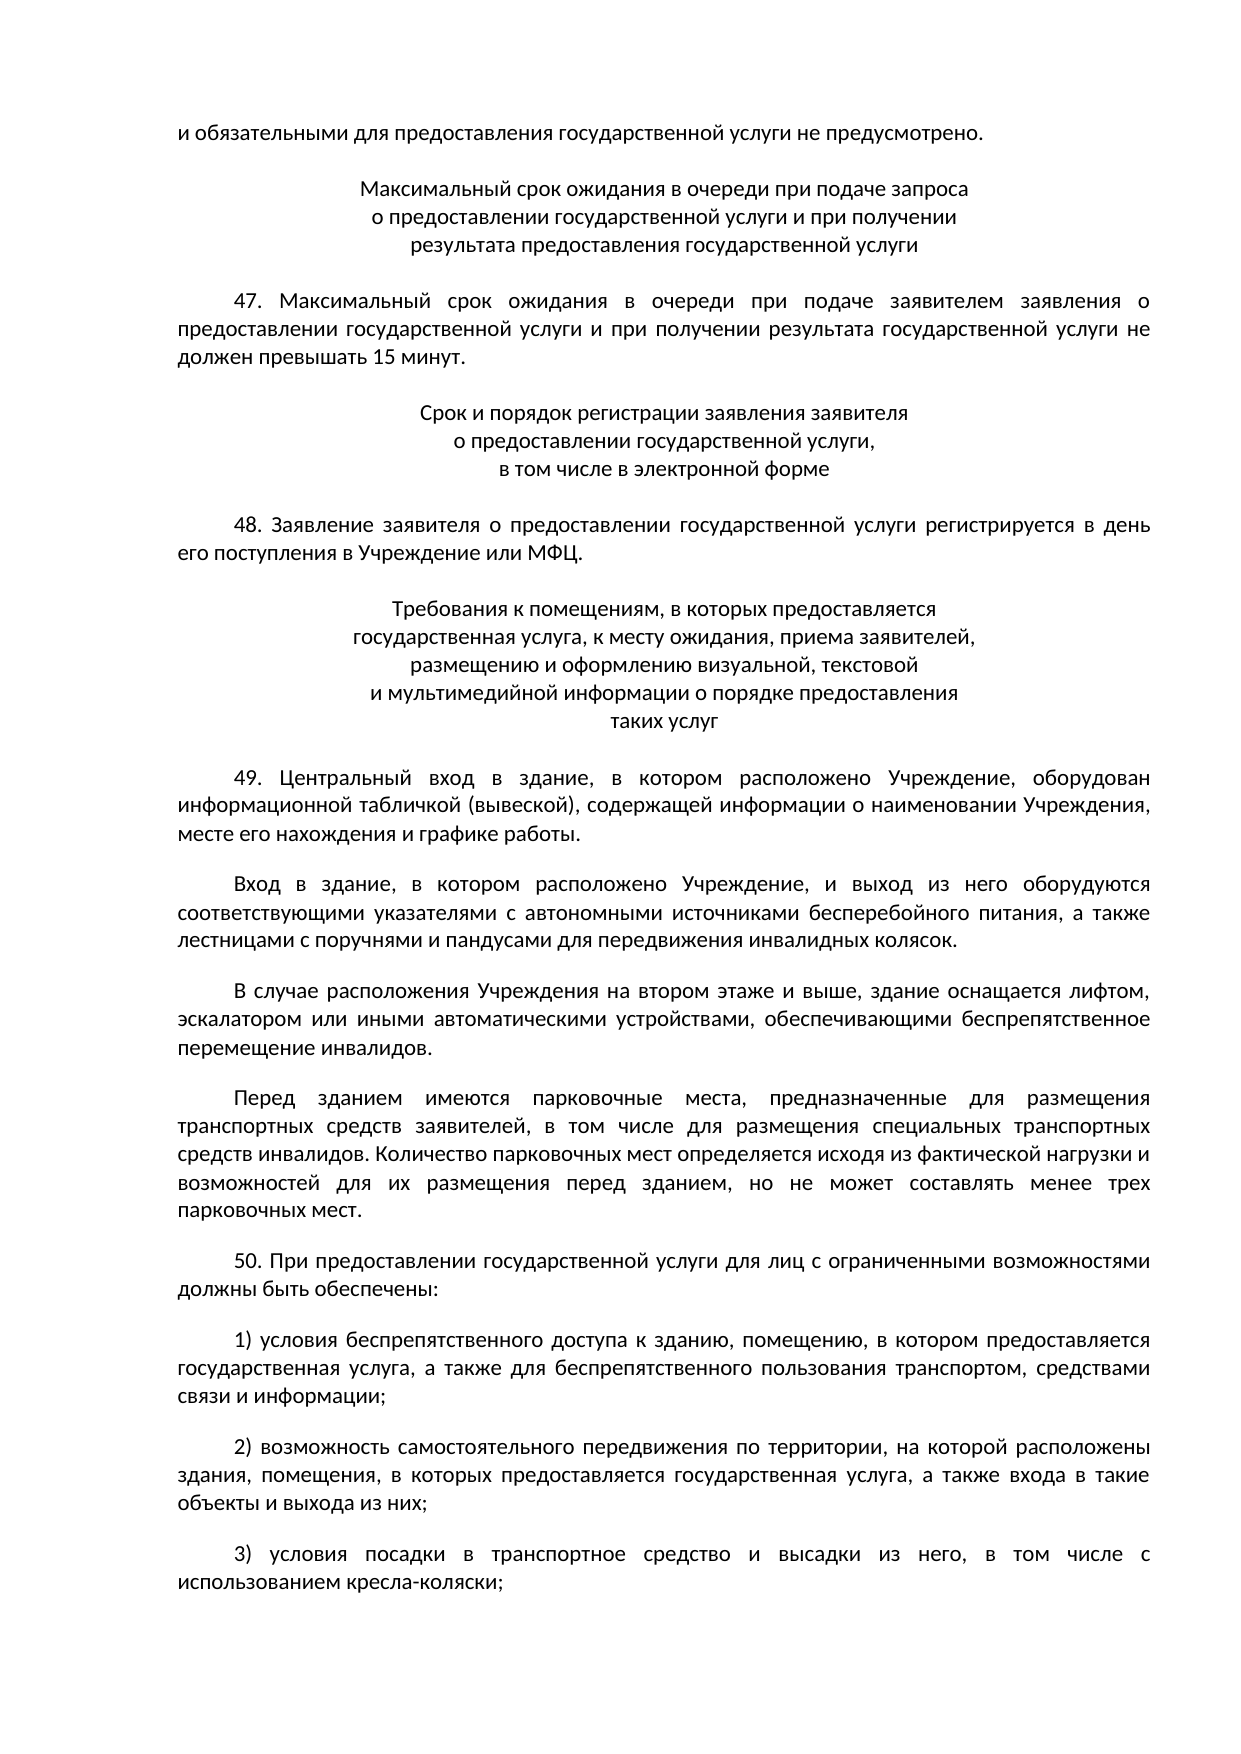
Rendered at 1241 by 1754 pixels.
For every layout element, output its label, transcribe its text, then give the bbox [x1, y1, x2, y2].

text 48. Заявление заявителя о предоставлении государственной услуги регистрируется в день его поступления в Учреждение или МФЦ. [177, 510, 1152, 566]
text В случае расположения Учреждения на втором этаже и выше, здание оснащается лифтом, эскалатором или иными автоматическими устройствами, обеспечивающими беспрепятственное перемещение инвалидов. [177, 977, 1152, 1061]
text 3) условия посадки в транспортное средство и высадки из него, в том числе с использованием кресла-коляски; [177, 1539, 1152, 1596]
text Срок и порядок регистрации заявления заявителя [177, 398, 1152, 426]
text 49. Центральный вход в здание, в котором расположено Учреждение, оборудован информационной табличкой (вывеской), содержащей информации о наименовании Учреждения, месте его нахождения и графике работы. [177, 763, 1152, 847]
text Максимальный срок ожидания в очереди при подаче запроса [177, 174, 1152, 202]
text Требования к помещениям, в которых предоставляется [177, 594, 1152, 622]
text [177, 118, 1152, 146]
text Перед зданием имеются парковочные места, предназначенные для размещения транспортных средств заявителей, в том числе для размещения специальных транспортных средств инвалидов. Количество парковочных мест определяется исходя из фактической нагрузки и возможностей для их размещения перед зданием, но не может составлять менее трех парковочных мест. [177, 1083, 1152, 1224]
text государственная услуга, к месту ожидания, приема заявителей, [177, 622, 1152, 651]
text о предоставлении государственной услуги и при получении [177, 202, 1152, 230]
text 1) условия беспрепятственного доступа к зданию, помещению, в котором предоставляется государственная услуга, а также для беспрепятственного пользования транспортом, средствами связи и информации; [177, 1326, 1152, 1409]
text в том числе в электронной форме [177, 454, 1152, 482]
text 47. Максимальный срок ожидания в очереди при подаче заявителем заявления о предоставлении государственной услуги и при получении результата государственной услуги не должен превышать 15 минут. [177, 286, 1152, 370]
text 2) возможность самостоятельного передвижения по территории, на которой расположены здания, помещения, в которых предоставляется государственная услуга, а также входа в такие объекты и выхода из них; [177, 1432, 1152, 1517]
text 50. При предоставлении государственной услуги для лиц с ограниченными возможностями должны быть обеспечены: [177, 1247, 1152, 1303]
text размещению и оформлению визуальной, текстовой [177, 651, 1152, 678]
text и мультимедийной информации о порядке предоставления [177, 678, 1152, 707]
text о предоставлении государственной услуги, [177, 426, 1152, 454]
text таких услуг [177, 707, 1152, 734]
text Вход в здание, в котором расположено Учреждение, и выход из него оборудуются соответствующими указателями с автономными источниками бесперебойного питания, а также лестницами с поручнями и пандусами для передвижения инвалидных колясок. [177, 869, 1152, 954]
text результата предоставления государственной услуги [177, 230, 1152, 258]
